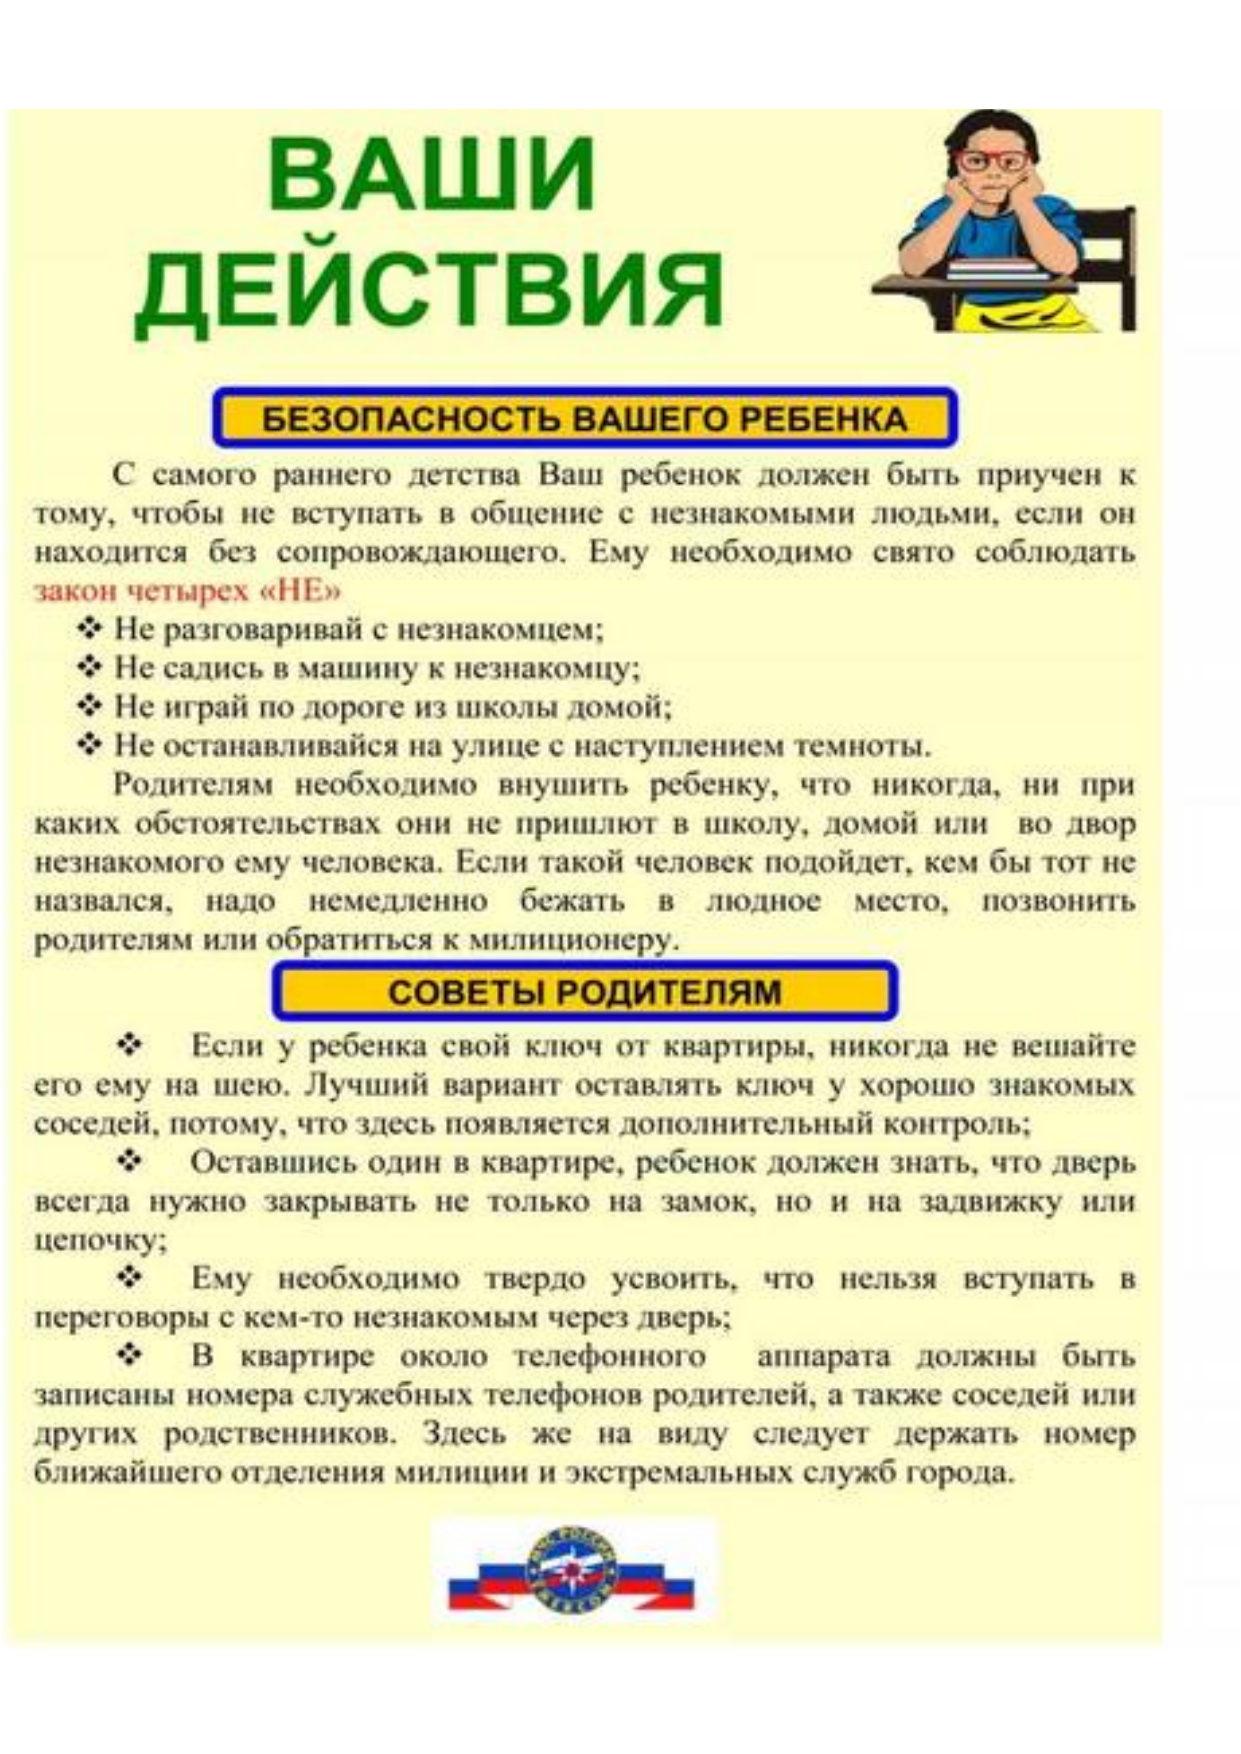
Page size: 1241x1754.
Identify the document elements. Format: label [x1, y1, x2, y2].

picture [1, 109, 1241, 1649]
